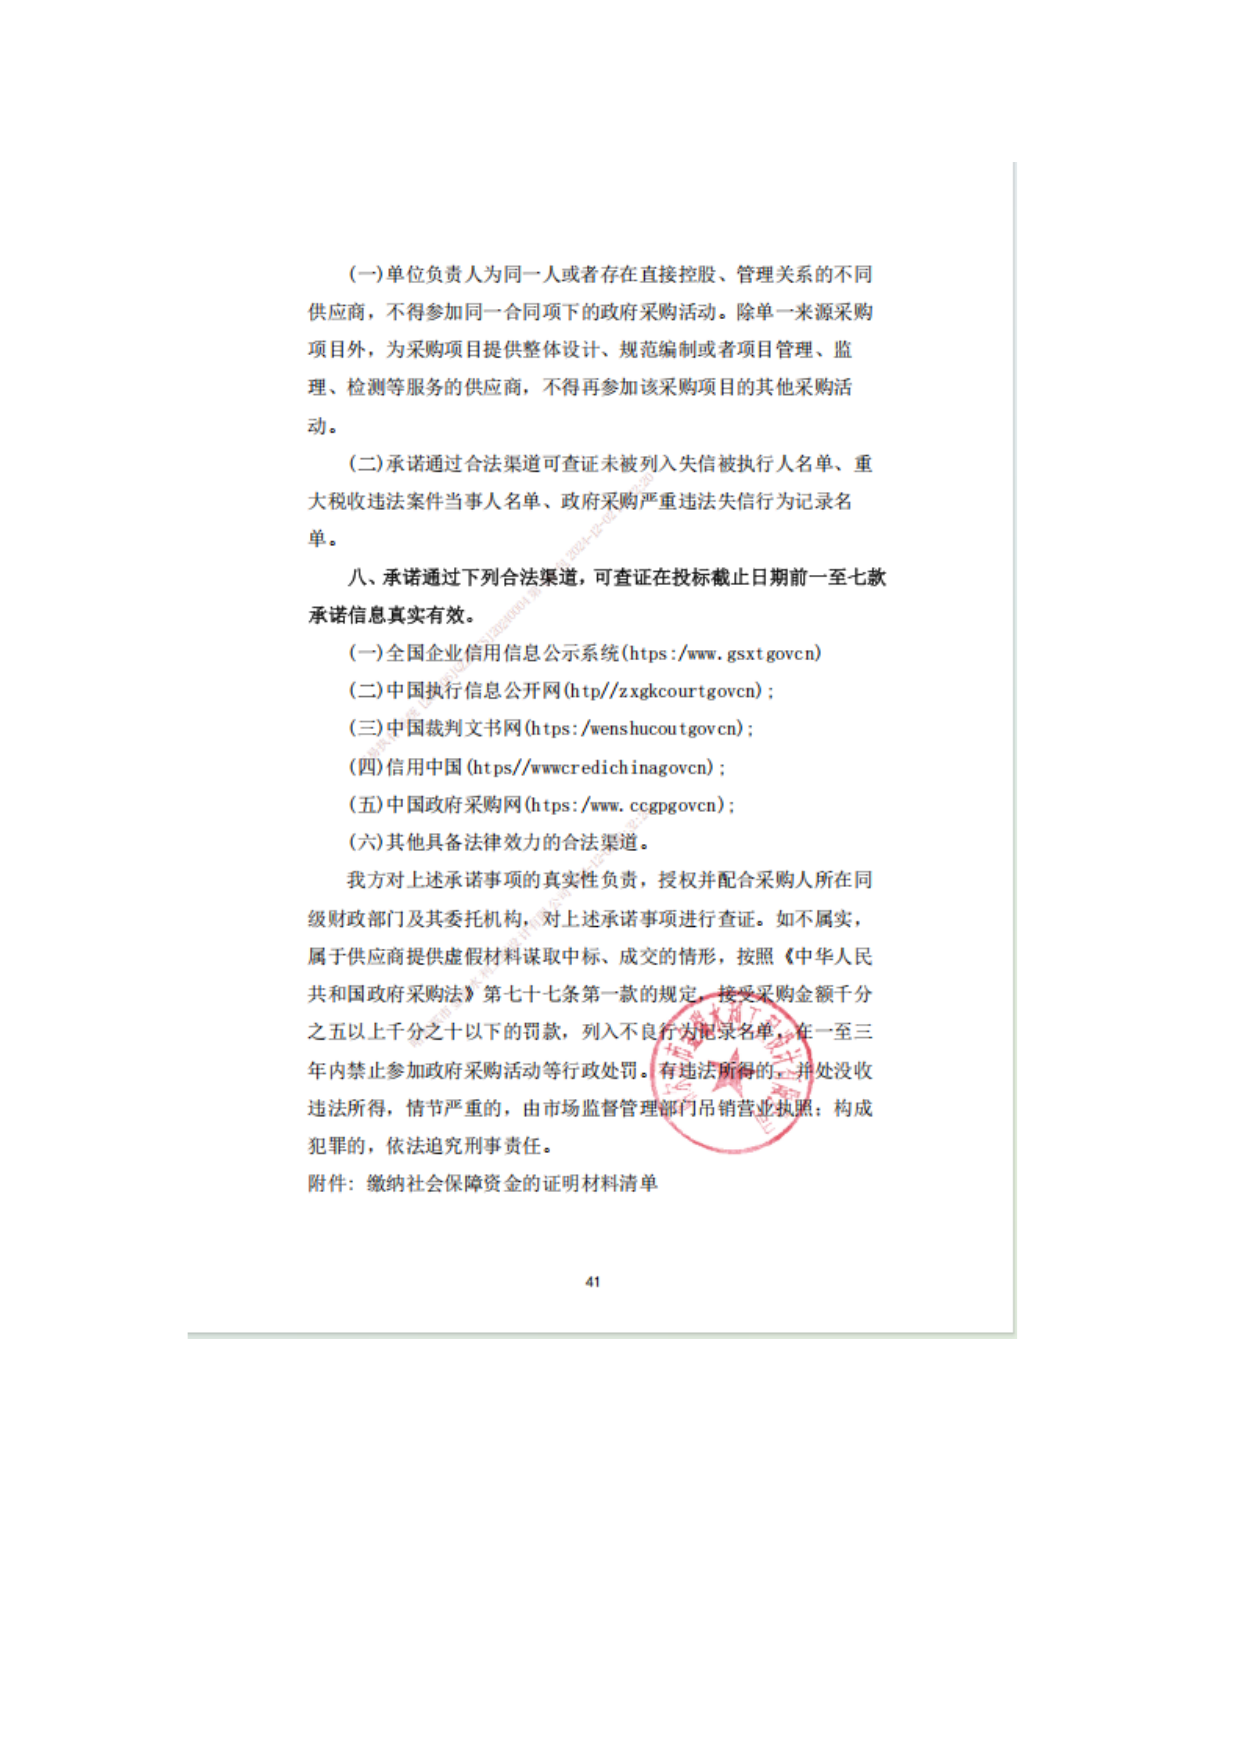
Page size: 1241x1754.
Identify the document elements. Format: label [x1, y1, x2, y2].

picture [187, 162, 1018, 1339]
